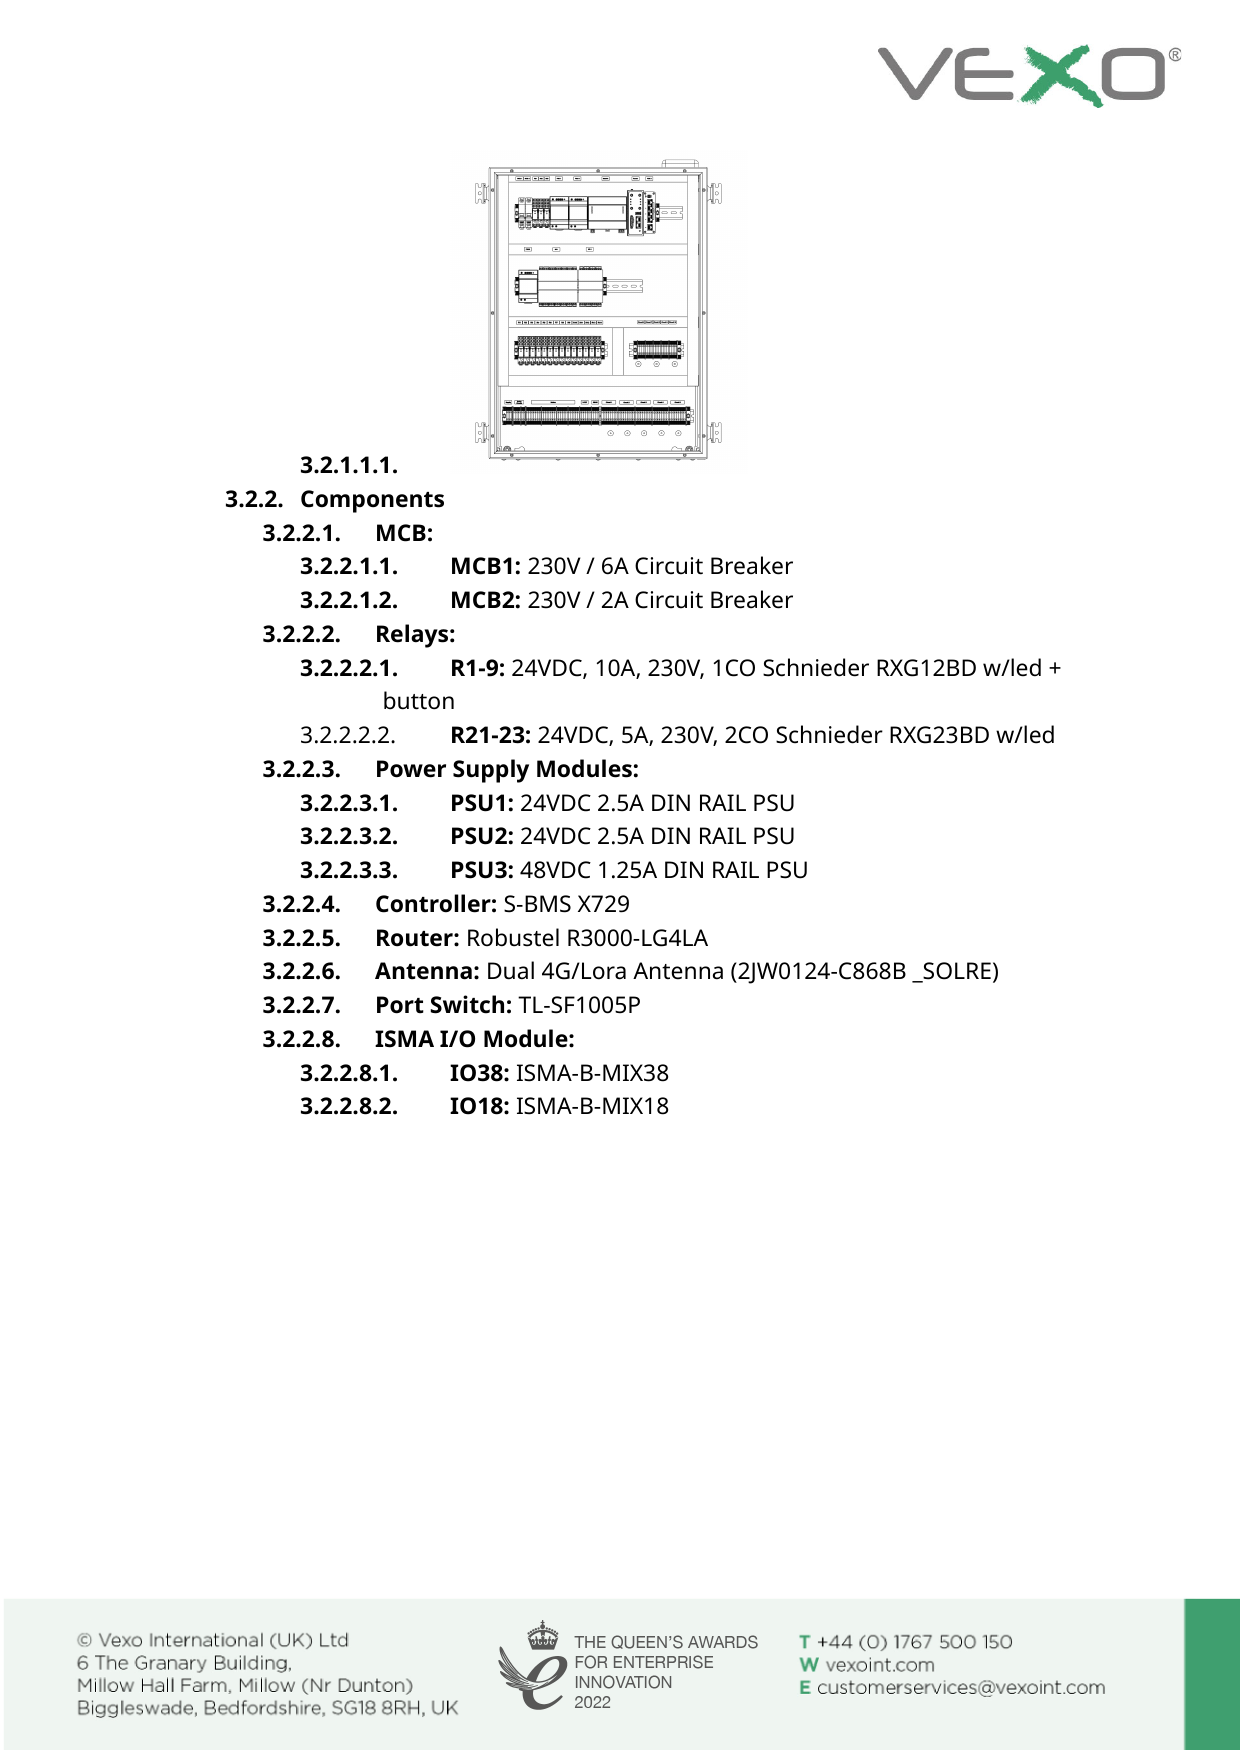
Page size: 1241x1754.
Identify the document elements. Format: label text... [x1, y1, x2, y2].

list PSU2: 24VDC 2.5A DIN RAIL PSU [300, 820, 1090, 851]
list MCB1: 230V / 6A Circuit Breaker [300, 550, 1090, 581]
list R21-23: 24VDC, 5A, 230V, 2CO Schnieder RXG23BD w/led [300, 719, 1090, 750]
list Components [225, 483, 1090, 514]
list IO18: ISMA-B-MIX18 [300, 1090, 1090, 1121]
list PSU1: 24VDC 2.5A DIN RAIL PSU [300, 786, 1090, 818]
list Power Supply Modules: [262, 753, 1090, 784]
list R1-9: 24VDC, 10A, 230V, 1CO Schnieder RXG12BD w/led + button [300, 651, 1090, 716]
list Router: Robustel R3000-LG4LA [262, 921, 1090, 953]
list Antenna: Dual 4G/Lora Antenna (2JW0124-C868B _SOLRE) [262, 955, 1090, 986]
picture [450, 150, 748, 474]
list Controller: S-BMS X729 [262, 888, 1090, 919]
picture [878, 44, 1182, 108]
list Relays: [262, 618, 1090, 649]
list PSU3: 48VDC 1.25A DIN RAIL PSU [300, 854, 1090, 885]
list MCB: [262, 516, 1090, 548]
list ISMA I/O Module: [262, 1023, 1090, 1054]
picture [3, 1595, 1241, 1750]
list MCB2: 230V / 2A Circuit Breaker [300, 584, 1090, 615]
list Port Switch: TL-SF1005P [262, 989, 1090, 1020]
list IO38: ISMA-B-MIX38 [300, 1056, 1090, 1088]
